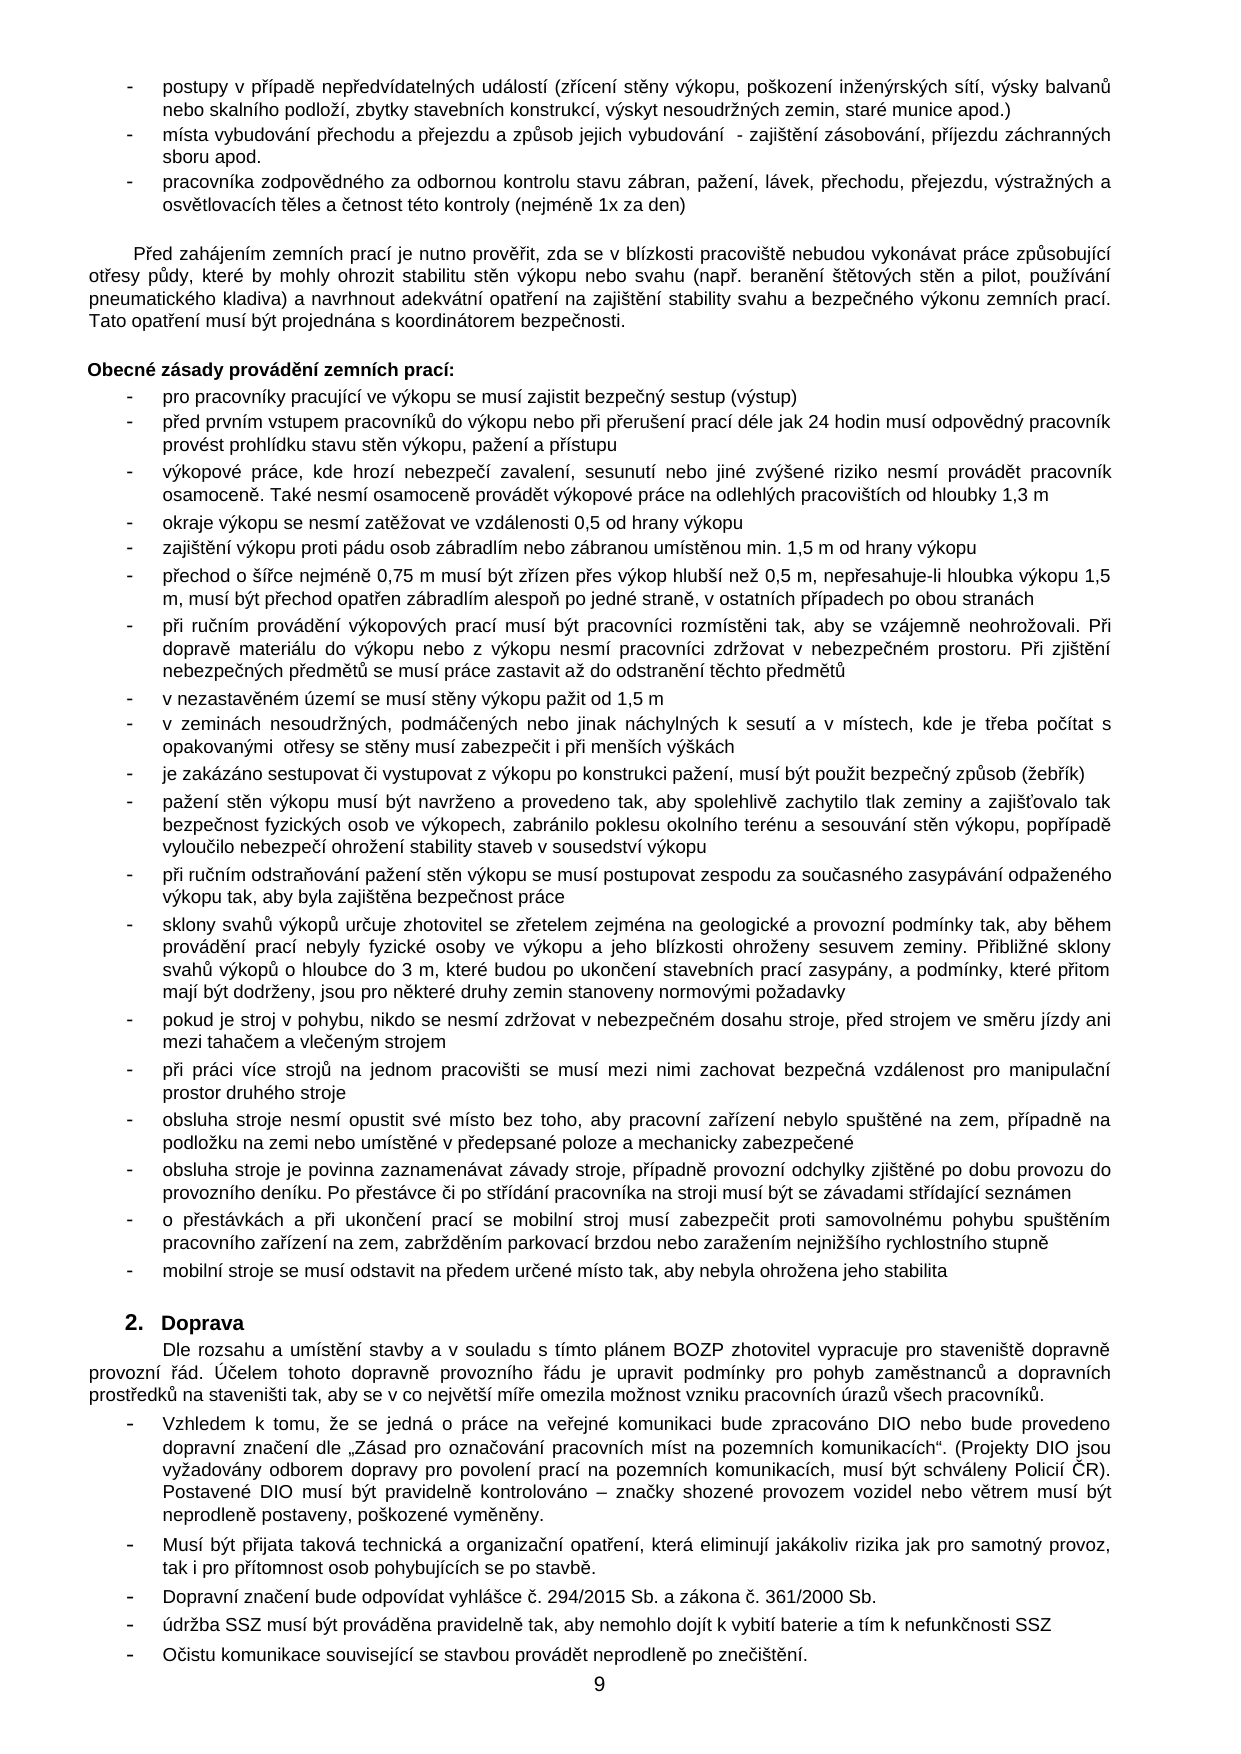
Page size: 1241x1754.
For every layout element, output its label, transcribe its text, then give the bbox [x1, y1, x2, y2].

list přechod o šířce nejméně 0,75 m musí být zřízen přes výkop hlubší než 0,5 m, nepřesahuje-li hloubka výkopu 1,5 m, musí být přechod opatřen zábradlím alespoň po jedné straně, v ostatních případech po obou stranách [126, 563, 1112, 609]
list při ručním odstraňování pažení stěn výkopu se musí postupovat zespodu za současného zasypávání odpaženého výkopu tak, aby byla zajištěna bezpečnost práce [126, 861, 1112, 908]
list mobilní stroje se musí odstavit na předem určené místo tak, aby nebyla ohrožena jeho stabilita [126, 1257, 1112, 1281]
list Musí být přijata taková technická a organizační opatření, která eliminují jakákoliv rizika jak pro samotný provoz, tak i pro přítomnost osob pohybujících se po stavbě. [126, 1530, 1112, 1578]
list obsluha stroje nesmí opustit své místo bez toho, aby pracovní zařízení nebylo spuštěné na zem, případně na podložku na zemi nebo umístěné v předepsané poloze a mechanicky zabezpečené [126, 1107, 1112, 1153]
list v zeminách nesoudržných, podmáčených nebo jinak náchylných k sesutí a v místech, kde je třeba počítat s opakovanými otřesy se stěny musí zabezpečit i při menších výškách [126, 711, 1112, 757]
list pracovníka zodpovědného za odbornou kontrolu stavu zábran, pažení, lávek, přechodu, přejezdu, výstražných a osvětlovacích těles a četnost této kontroly (nejméně 1x za den) [126, 169, 1112, 216]
list při práci více strojů na jednom pracovišti se musí mezi nimi zachovat bezpečná vzdálenost pro manipulační prostor druhého stroje [126, 1057, 1112, 1103]
list Dopravní značení bude odpovídat vyhlášce č. 294/2015 Sb. a zákona č. 361/2000 Sb. [126, 1582, 1112, 1608]
list sklony svahů výkopů určuje zhotovitel se zřetelem zejména na geologické a provozní podmínky tak, aby během provádění prací nebyly fyzické osoby ve výkopu a jeho blízkosti ohroženy sesuvem zeminy. Přibližné sklony svahů výkopů o hloubce do 3 m, které budou po ukončení stavebních prací zasypány, a podmínky, které přitom mají být dodrženy, jsou pro některé druhy zemin stanoveny normovými požadavky [126, 912, 1112, 1003]
list je zakázáno sestupovat či vystupovat z výkopu po konstrukci pažení, musí být použit bezpečný způsob (žebřík) [126, 761, 1112, 785]
list okraje výkopu se nesmí zatěžovat ve vzdálenosti 0,5 od hrany výkopu [126, 509, 1112, 533]
list pokud je stroj v pohybu, nikdo se nesmí zdržovat v nebezpečném dosahu stroje, před strojem ve směru jízdy ani mezi tahačem a vlečeným strojem [126, 1007, 1112, 1053]
list pažení stěn výkopu musí být navrženo a provedeno tak, aby spolehlivě zachytilo tlak zeminy a zajišťovalo tak bezpečnost fyzických osob ve výkopech, zabránilo poklesu okolního terénu a sesouvání stěn výkopu, popřípadě vyloučilo nebezpečí ohrožení stability staveb v sousedství výkopu [126, 789, 1112, 858]
list v nezastavěném území se musí stěny výkopu pažit od 1,5 m [126, 686, 1112, 709]
list údržba SSZ musí být prováděna pravidelně tak, aby nemohlo dojít k vybití baterie a tím k nefunkčnosti SSZ [126, 1610, 1112, 1636]
list místa vybudování přechodu a přejezdu a způsob jejich vybudování - zajištění zásobování, příjezdu záchranných sboru apod. [126, 122, 1112, 168]
list o přestávkách a při ukončení prací se mobilní stroj musí zabezpečit proti samovolnému pohybu spuštěním pracovního zařízení na zem, zabržděním parkovací brzdou nebo zaražením nejnižšího rychlostního stupně [126, 1207, 1112, 1253]
text Obecné zásady provádění zemních prací: [87, 359, 1112, 380]
list při ručním provádění výkopových prací musí být pracovníci rozmístěni tak, aby se vzájemně neohrožovali. Při dopravě materiálu do výkopu nebo z výkopu nesmí pracovníci zdržovat v nebezpečném prostoru. Při zjištění nebezpečných předmětů se musí práce zastavit až do odstranění těchto předmětů [126, 613, 1112, 682]
text Dle rozsahu a umístění stavby a v souladu s tímto plánem BOZP zhotovitel vypracuje pro staveniště dopravně provozní řád. Účelem tohoto dopravně provozního řádu je upravit podmínky pro pohyb zaměstnanců a dopravních prostředků na staveništi tak, aby se v co největší míře omezila možnost vzniku pracovních úrazů všech pracovníků. [89, 1339, 1112, 1405]
list pro pracovníky pracující ve výkopu se musí zajistit bezpečný sestup (výstup) [126, 384, 1112, 408]
list výkopové práce, kde hrozí nebezpečí zavalení, sesunutí nebo jiné zvýšené riziko nesmí provádět pracovník osamoceně. Také nesmí osamoceně provádět výkopové práce na odlehlých pracovištích od hloubky 1,3 m [126, 459, 1112, 506]
list obsluha stroje je povinna zaznamenávat závady stroje, případně provozní odchylky zjištěné po dobu provozu do provozního deníku. Po přestávce či po střídání pracovníka na stroji musí být se závadami střídající seznámen [126, 1157, 1112, 1203]
list Očistu komunikace související se stavbou provádět neprodleně po znečištění. [126, 1640, 1112, 1667]
list před prvním vstupem pracovníků do výkopu nebo při přerušení prací déle jak 24 hodin musí odpovědný pracovník provést prohlídku stavu stěn výkopu, pažení a přístupu [126, 409, 1112, 456]
text Před zahájením zemních prací je nutno prověřit, zda se v blízkosti pracoviště nebudou vykonávat práce způsobující otřesy půdy, které by mohly ohrozit stabilitu stěn výkopu nebo svahu (např. beranění štětových stěn a pilot, používání pneumatického kladiva) a navrhnout adekvátní opatření na zajištění stability svahu a bezpečného výkonu zemních prací. Tato opatření musí být projednána s koordinátorem bezpečnosti. [89, 243, 1112, 332]
list zajištění výkopu proti pádu osob zábradlím nebo zábranou umístěnou min. 1,5 m od hrany výkopu [126, 535, 1112, 559]
list postupy v případě nepředvídatelných událostí (zřícení stěny výkopu, poškození inženýrských sítí, výsky balvanů nebo skalního podloží, zbytky stavebních konstrukcí, výskyt nesoudržných zemin, staré munice apod.) [126, 74, 1112, 120]
list Vzhledem k tomu, že se jedná o práce na veřejné komunikaci bude zpracováno DIO nebo bude provedeno dopravní značení dle „Zásad pro označování pracovních míst na pozemních komunikacích“. (Projekty DIO jsou vyžadovány odborem dopravy pro povolení prací na pozemních komunikacích, musí být schváleny Policií ČR). Postavené DIO musí být pravidelně kontrolováno – značky shozené provozem vozidel nebo větrem musí být neprodleně postaveny, poškozené vyměněny. [126, 1409, 1112, 1525]
subtitle Doprava [124, 1308, 1152, 1335]
